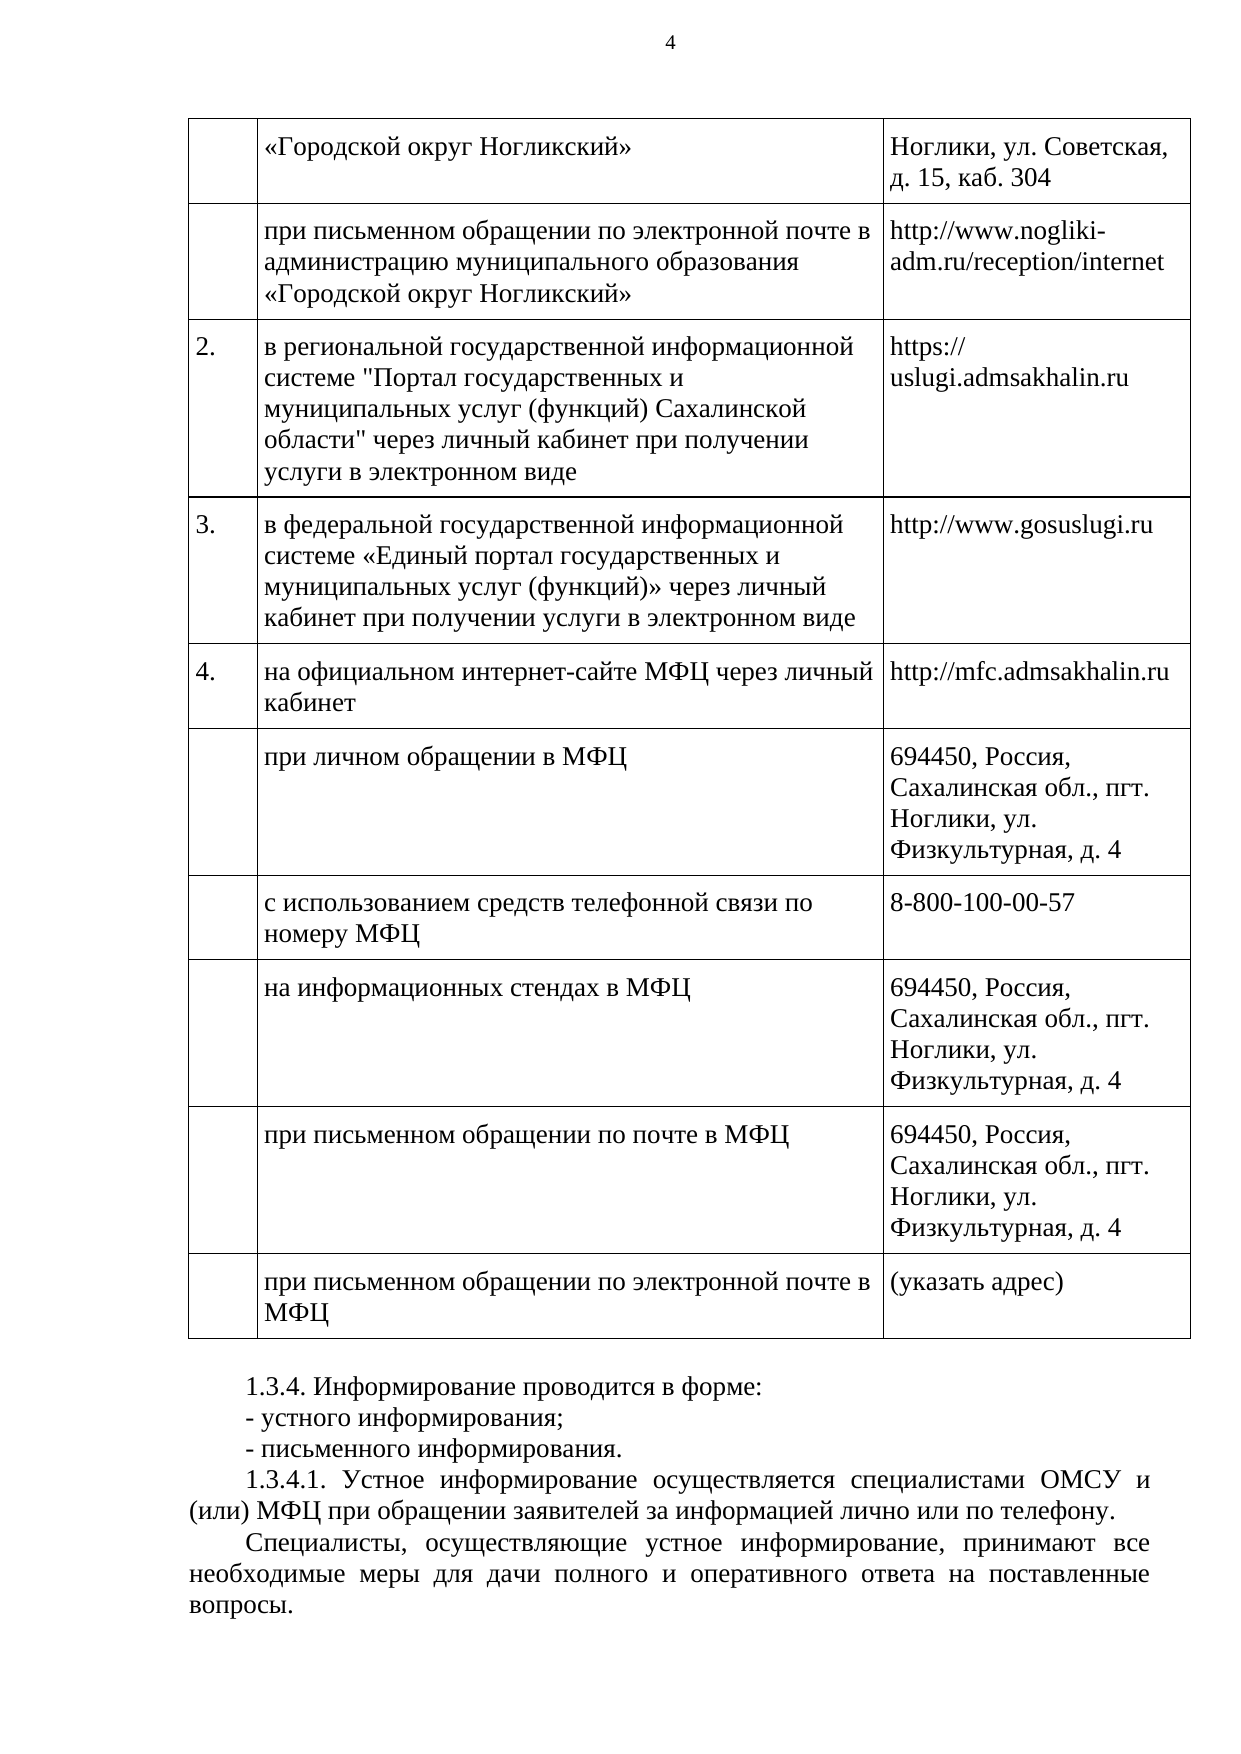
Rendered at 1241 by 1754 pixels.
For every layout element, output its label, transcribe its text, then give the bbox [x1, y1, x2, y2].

table_cell [189, 1254, 257, 1338]
table_cell https://uslugi.admsakhalin.ru [884, 320, 1190, 496]
table_cell 694450, Россия, Сахалинская обл., пгт. Ноглики, ул. Физкультурная, д. 4 [884, 1107, 1190, 1253]
table_cell [189, 1107, 257, 1253]
table_cell http://www.nogliki-adm.ru/reception/internet [884, 204, 1190, 318]
text - устного информирования; [189, 1401, 1152, 1432]
table_cell 2. [189, 320, 257, 496]
table_cell [189, 960, 257, 1106]
table_cell в региональной государственной информационной системе "Портал государственных и муниципальных услуг (функций) Сахалинской области" через личный кабинет при получении услуги в электронном виде [258, 320, 883, 496]
text - письменного информирования. [189, 1432, 1152, 1463]
table_cell 3. [189, 498, 257, 643]
table_cell при письменном обращении по электронной почте в МФЦ [258, 1254, 883, 1338]
table_cell http://mfc.admsakhalin.ru [884, 644, 1190, 728]
table_cell [189, 729, 257, 875]
table_cell 4. [189, 644, 257, 728]
text Специалисты, осуществляющие устное информирование, принимают все необходимые меры для дачи полного и оперативного ответа на поставленные вопросы. [189, 1526, 1152, 1619]
table_cell http://www.gosuslugi.ru [884, 498, 1190, 643]
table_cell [258, 119, 883, 203]
table_cell при письменном обращении по почте в МФЦ [258, 1107, 883, 1253]
table_cell при личном обращении в МФЦ [258, 729, 883, 875]
table_cell [189, 876, 257, 959]
text 1.3.4. Информирование проводится в форме: [189, 1370, 1152, 1401]
table_cell 8-800-100-00-57 [884, 876, 1190, 959]
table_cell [884, 119, 1190, 203]
table_cell 694450, Россия, Сахалинская обл., пгт. Ноглики, ул. Физкультурная, д. 4 [884, 729, 1190, 875]
table_cell с использованием средств телефонной связи по номеру МФЦ [258, 876, 883, 959]
table_cell [189, 119, 257, 203]
table_cell на информационных стендах в МФЦ [258, 960, 883, 1106]
table_cell на официальном интернет-сайте МФЦ через личный кабинет [258, 644, 883, 728]
table_cell в федеральной государственной информационной системе «Единый портал государственных и муниципальных услуг (функций)» через личный кабинет при получении услуги в электронном виде [258, 498, 883, 643]
table_cell [189, 204, 257, 318]
table_cell 694450, Россия, Сахалинская обл., пгт. Ноглики, ул. Физкультурная, д. 4 [884, 960, 1190, 1106]
table_cell при письменном обращении по электронной почте в администрацию муниципального образования «Городской округ Ногликский» [258, 204, 883, 318]
text 1.3.4.1. Устное информирование осуществляется специалистами ОМСУ и (или) МФЦ при обращении заявителей за информацией лично или по телефону. [189, 1463, 1152, 1526]
table_cell (указать адрес) [884, 1254, 1190, 1338]
